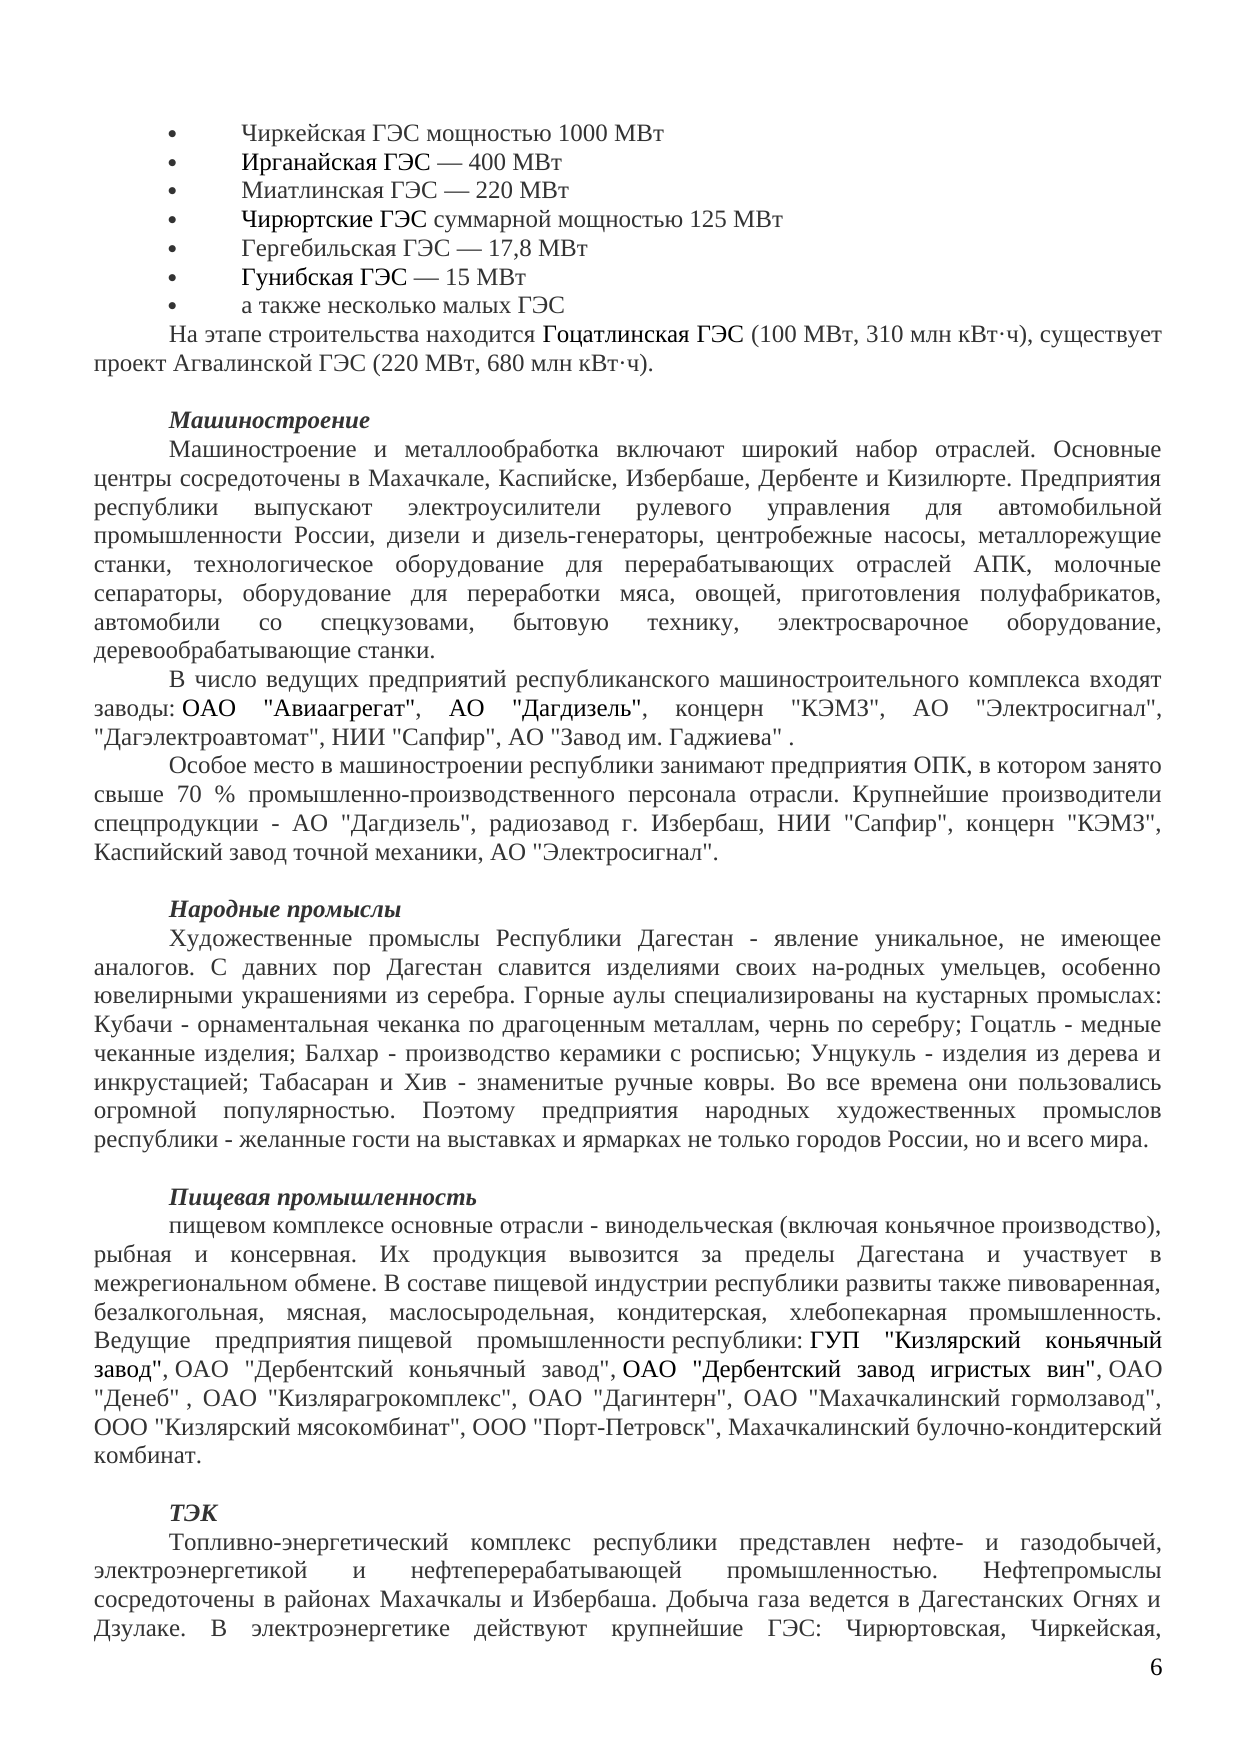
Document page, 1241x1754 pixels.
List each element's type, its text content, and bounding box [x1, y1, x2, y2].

list Гергебильская ГЭС — 17,8 МВт [94, 233, 1162, 262]
text Особое место в машиностроении республики занимают предприятия ОПК, в котором занято свыше 70 % промышленно-производственного персонала отрасли. Крупнейшие производители спецпродукции - АО "Дагдизель", радиозавод г. Избербаш, НИИ "Сапфир", концерн "КЭМЗ", Каспийский завод точной механики, АО "Электросигнал". [94, 751, 1162, 866]
text В число ведущих предприятий республиканского машиностроительного комплекса входят заводы: ОАО "Авиаагрегат", АО "Дагдизель", концерн "КЭМЗ", АО "Электросигнал", "Дагэлектроавтомат", НИИ "Сапфир", АО "Завод им. Гаджиева" . [94, 664, 1162, 751]
list Гунибская ГЭС — 15 МВт [94, 262, 1162, 291]
text Машиностроение и металлообработка включают широкий набор отраслей. Основные центры сосредоточены в Махачкале, Каспийске, Избербаше, Дербенте и Кизилюрте. Предприятия республики выпускают электроусилители рулевого управления для автомобильной промышленности России, дизели и дизель-генераторы, центробежные насосы, металлорежущие станки, технологическое оборудование для перерабатывающих отраслей АПК, молочные сепараторы, оборудование для переработки мяса, овощей, приготовления полуфабрикатов, автомобили со спецкузовами, бытовую технику, электросварочное оборудование, деревообрабатывающие станки. [94, 434, 1162, 664]
text пищевом комплексе основные отрасли - винодельческая (включая коньячное производство), рыбная и консервная. Их продукция вывозится за пределы Дагестана и участвует в межрегиональном обмене. В составе пищевой индустрии республики развиты также пивоваренная, безалкогольная, мясная, маслосыродельная, кондитерская, хлебопекарная промышленность. Ведущие предприятия пищевой промышленности республики: ГУП "Кизлярский коньячный завод", ОАО "Дербентский коньячный завод", ОАО "Дербентский завод игристых вин", ОАО "Денеб" , ОАО "Кизлярагрокомплекс", ОАО "Дагинтерн", ОАО "Махачкалинский гормолзавод", ООО "Кизлярский мясокомбинат", ООО "Порт-Петровск", Махачкалинский булочно-кондитерский комбинат. [94, 1211, 1162, 1469]
list Миатлинская ГЭС — 220 МВт [94, 176, 1162, 204]
list Чиркейская ГЭС мощностью 1000 МВт [94, 118, 1162, 147]
list Чирюртские ГЭС суммарной мощностью 125 МВт [94, 204, 1162, 233]
text Пищевая промышленность [94, 1182, 1162, 1211]
text Художественные промыслы Республики Дагестан - явление уникальное, не имеющее аналогов. С давних пор Дагестан славится изделиями своих на-родных умельцев, особенно ювелирными украшениями из серебра. Горные аулы специализированы на кустарных промыслах: Кубачи - орнаментальная чеканка по драгоценным металлам, чернь по серебру; Гоцатль - медные чеканные изделия; Балхар - производство керамики с росписью; Унцукуль - изделия из дерева и инкрустацией; Табасаран и Хив - знаменитые ручные ковры. Во все времена они пользовались огромной популярностью. Поэтому предприятия народных художественных промыслов республики - желанные гости на выставках и ярмарках не только городов России, но и всего мира. [94, 923, 1162, 1153]
text Машиностроение [94, 406, 1162, 434]
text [94, 1527, 1162, 1642]
text Народные промыслы [94, 894, 1162, 923]
list а также несколько малых ГЭС [94, 291, 1162, 319]
text На этапе строительства находится Гоцатлинская ГЭС (100 МВт, 310 млн кВт·ч), существует проект Агвалинской ГЭС (220 МВт, 680 млн кВт·ч). [94, 319, 1162, 377]
text ТЭК [94, 1498, 1162, 1527]
list Ирганайская ГЭС — 400 МВт [94, 147, 1162, 176]
